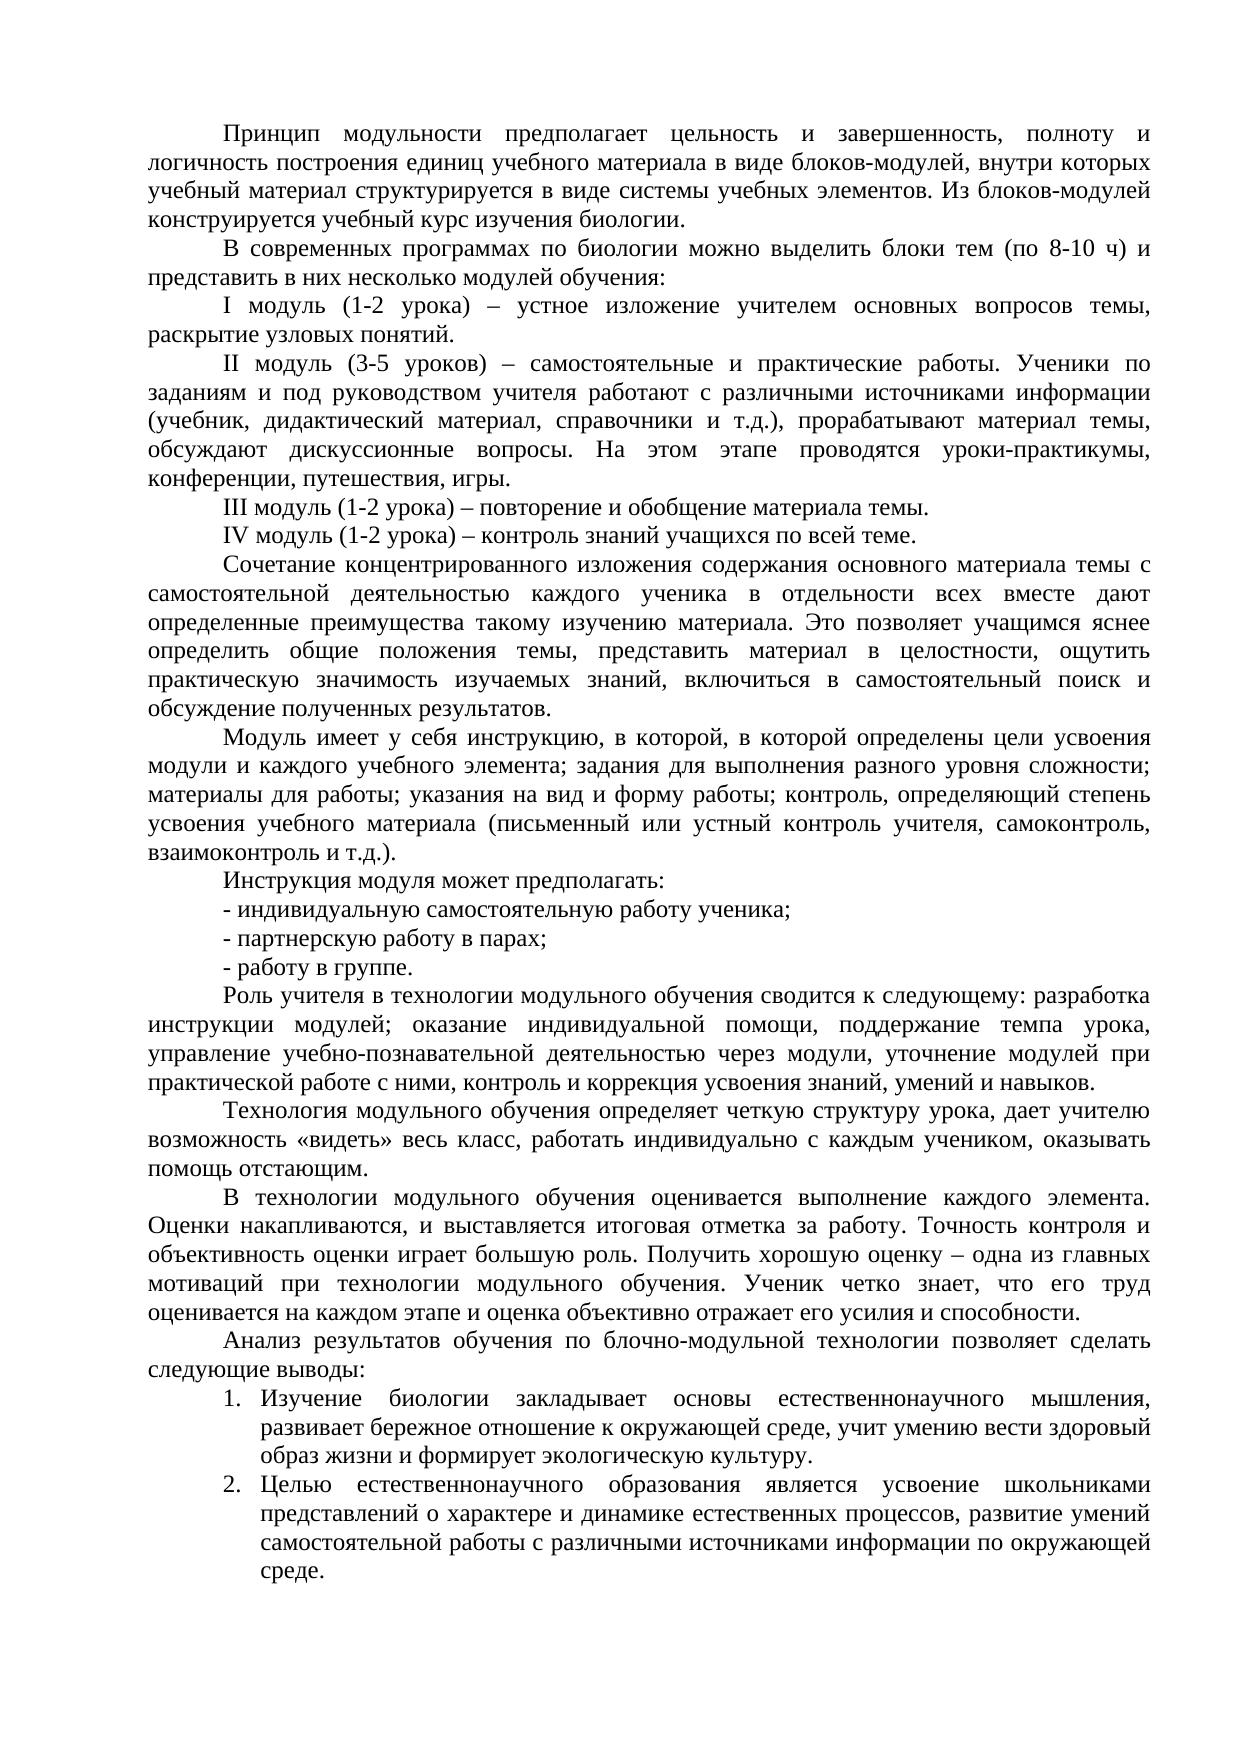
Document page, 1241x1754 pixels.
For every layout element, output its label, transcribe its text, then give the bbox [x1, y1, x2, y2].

text - работу в группе. [148, 952, 1152, 981]
text IV модуль (1-2 урока) – контроль знаний учащихся по всей теме. [148, 521, 1152, 549]
text III модуль (1-2 урока) – повторение и обобщение материала темы. [148, 492, 1152, 521]
text Принцип модульности предполагает цельность и завершенность, полноту и логичность построения единиц учебного материала в виде блоков-модулей, внутри которых учебный материал структурируется в виде системы учебных элементов. Из блоков-модулей конструируется учебный курс изучения биологии. [148, 118, 1152, 233]
text В технологии модульного обучения оценивается выполнение каждого элемента. Оценки накапливаются, и выставляется итоговая отметка за работу. Точность контроля и объективность оценки играет большую роль. Получить хорошую оценку – одна из главных мотиваций при технологии модульного обучения. Ученик четко знает, что его труд оценивается на каждом этапе и оценка объективно отражает его усилия и способности. [148, 1182, 1152, 1326]
list Целью естественнонаучного образования является усвоение школьниками представлений о характере и динамике естественных процессов, развитие умений самостоятельной работы с различными источниками информации по окружающей среде. [223, 1469, 1152, 1584]
text - партнерскую работу в парах; [148, 923, 1152, 952]
text Сочетание концентрированного изложения содержания основного материала темы с самостоятельной деятельностью каждого ученика в отдельности всех вместе дают определенные преимущества такому изучению материала. Это позволяет учащимся яснее определить общие положения темы, представить материал в целостности, ощутить практическую значимость изучаемых знаний, включиться в самостоятельный поиск и обсуждение полученных результатов. [148, 549, 1152, 722]
text Анализ результатов обучения по блочно-модульной технологии позволяет сделать следующие выводы: [148, 1326, 1152, 1383]
text В современных программах по биологии можно выделить блоки тем (по 8-10 ч) и представить в них несколько модулей обучения: [148, 233, 1152, 291]
text Роль учителя в технологии модульного обучения сводится к следующему: разработка инструкции модулей; оказание индивидуальной помощи, поддержание темпа урока, управление учебно-познавательной деятельностью через модули, уточнение модулей при практической работе с ними, контроль и коррекция усвоения знаний, умений и навыков. [148, 981, 1152, 1096]
text Инструкция модуля может предполагать: [148, 866, 1152, 894]
text Технология модульного обучения определяет четкую структуру урока, дает учителю возможность «видеть» весь класс, работать индивидуально с каждым учеником, оказывать помощь отстающим. [148, 1096, 1152, 1182]
text II модуль (3-5 уроков) – самостоятельные и практические работы. Ученики по заданиям и под руководством учителя работают с различными источниками информации (учебник, дидактический материал, справочники и т.д.), прорабатывают материал темы, обсуждают дискуссионные вопросы. На этом этапе проводятся уроки-практикумы, конференции, путешествия, игры. [148, 348, 1152, 492]
list Изучение биологии закладывает основы естественнонаучного мышления, развивает бережное отношение к окружающей среде, учит умению вести здоровый образ жизни и формирует экологическую культуру. [223, 1383, 1152, 1469]
text Модуль имеет у себя инструкцию, в которой, в которой определены цели усвоения модули и каждого учебного элемента; задания для выполнения разного уровня сложности; материалы для работы; указания на вид и форму работы; контроль, определяющий степень усвоения учебного материала (письменный или устный контроль учителя, самоконтроль, взаимоконтроль и т.д.). [148, 722, 1152, 866]
text I модуль (1-2 урока) – устное изложение учителем основных вопросов темы, раскрытие узловых понятий. [148, 291, 1152, 348]
text - индивидуальную самостоятельную работу ученика; [148, 894, 1152, 923]
